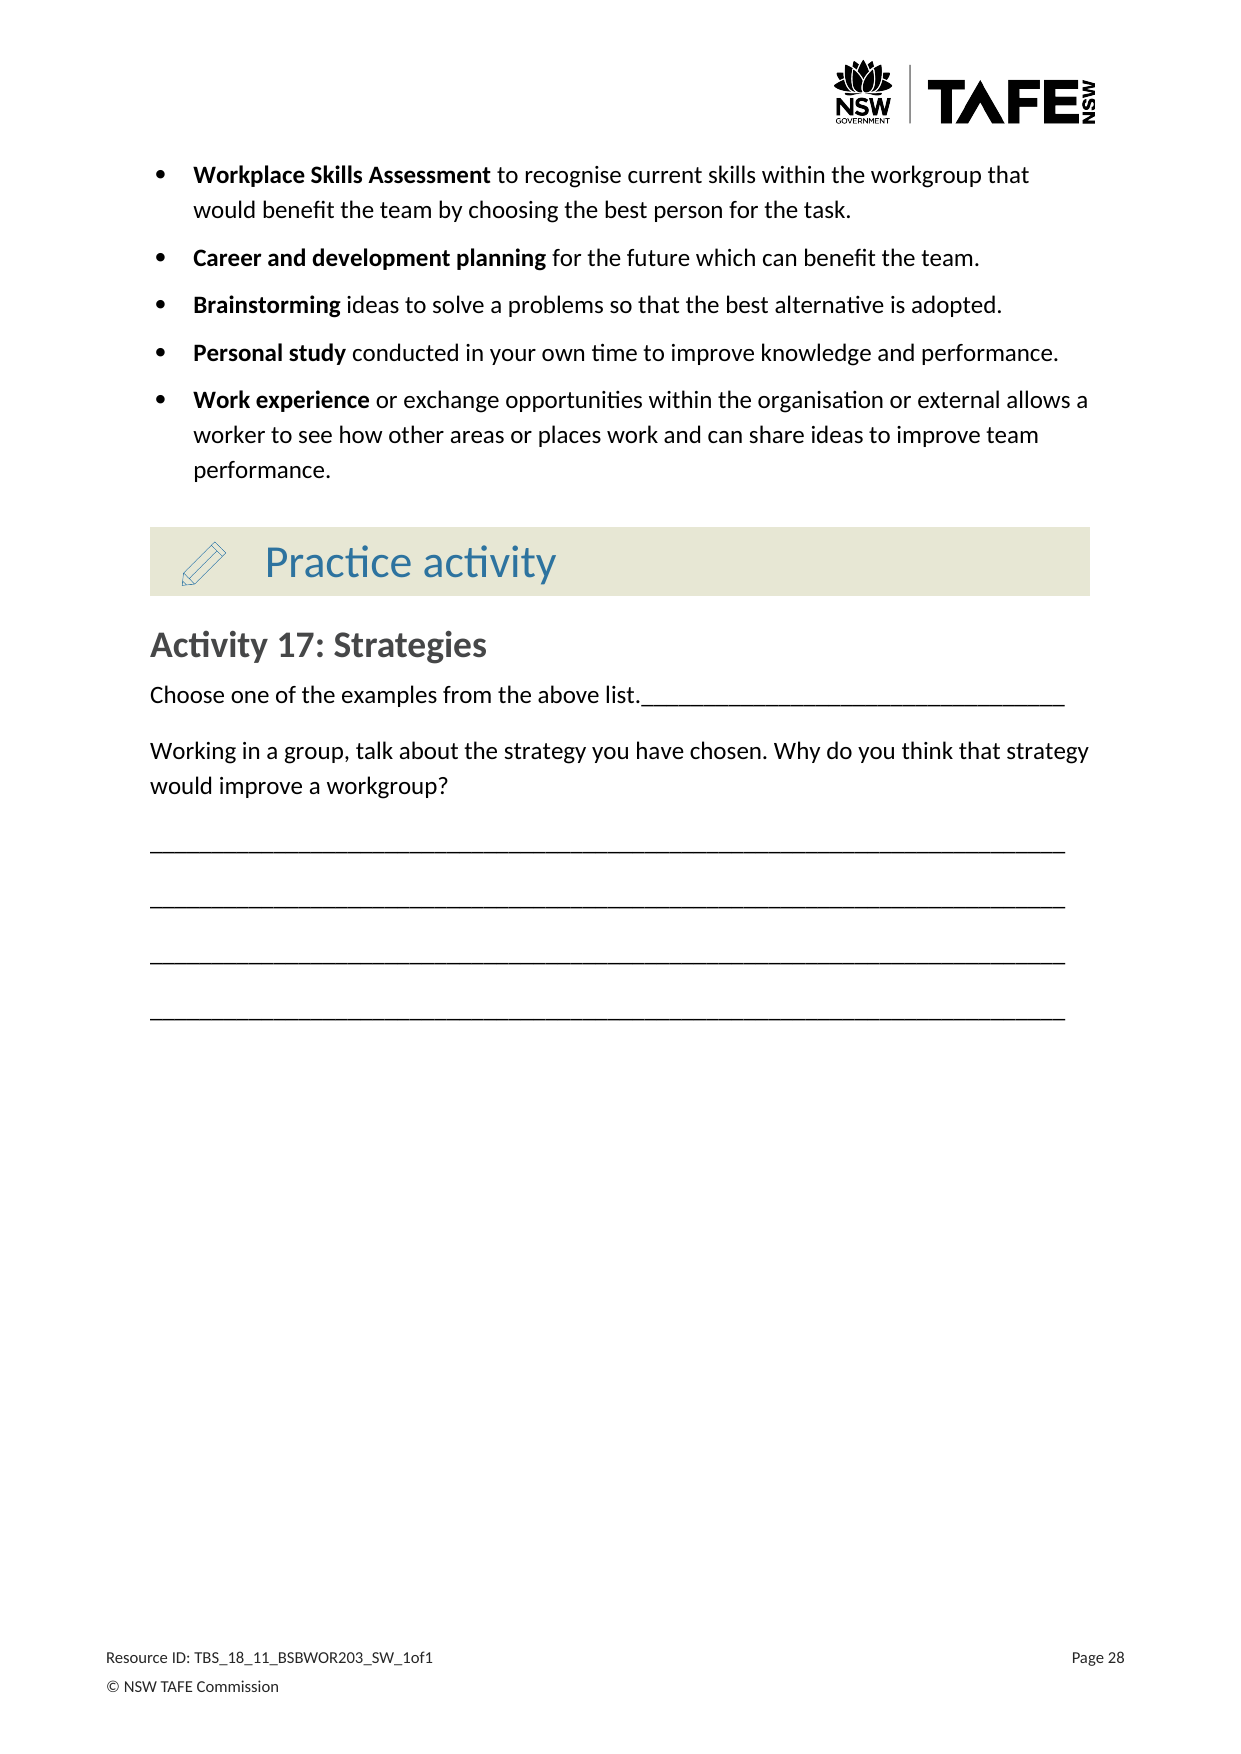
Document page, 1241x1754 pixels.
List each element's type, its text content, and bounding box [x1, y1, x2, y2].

list Personal study conducted in your own time to improve knowledge and performance. [156, 337, 1090, 367]
list Work experience or exchange opportunities within the organisation or external allows a worker to see how other areas or places work and can share ideas to improve team performance. [156, 384, 1090, 485]
picture [834, 59, 1095, 125]
list Workplace Skills Assessment to recognise current skills within the workgroup that would benefit the team by choosing the best person for the task. [156, 159, 1090, 225]
list Career and development planning for the future which can benefit the team. [156, 242, 1090, 272]
subtitle Activity 17: Strategies [150, 621, 1090, 666]
list Brainstorming ideas to solve a problems so that the best alternative is adopted. [156, 289, 1090, 320]
table_header [150, 527, 253, 596]
text Working in a group, talk about the strategy you have chosen. Why do you think that strategy would improve a workgroup? [150, 735, 1090, 800]
table_header Practice activity [253, 527, 1090, 596]
picture [171, 531, 232, 591]
text Choose one of the examples from the above list. [150, 679, 1090, 709]
